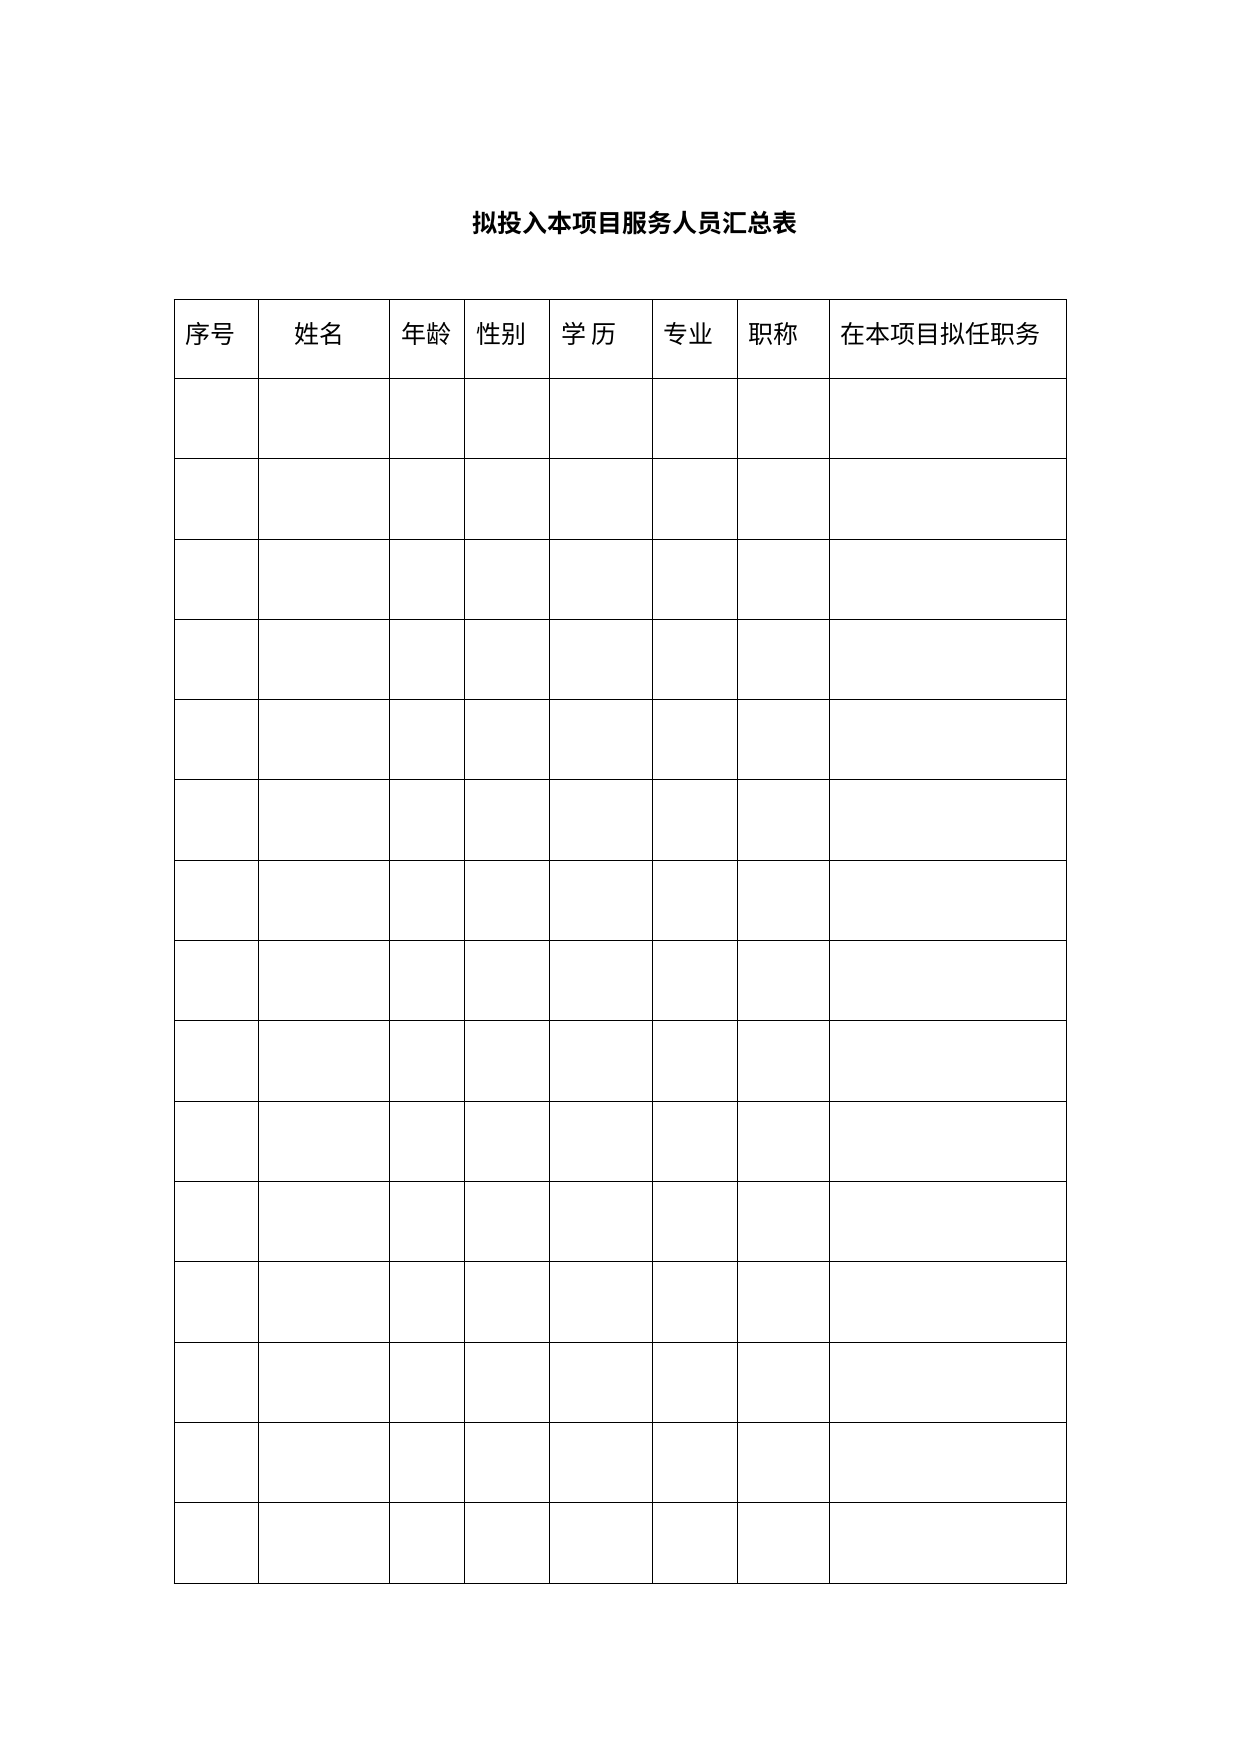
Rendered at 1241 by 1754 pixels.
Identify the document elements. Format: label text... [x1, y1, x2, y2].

table_cell [465, 620, 549, 699]
table_cell [259, 540, 389, 619]
table_cell [390, 1262, 464, 1342]
table_cell [550, 540, 652, 619]
table_cell [738, 1262, 829, 1342]
table_header 职称 [738, 300, 829, 378]
table_cell [550, 1021, 652, 1101]
table_cell [550, 1343, 652, 1422]
table_cell [653, 1343, 737, 1422]
table_cell [550, 1262, 652, 1342]
table_cell [390, 1343, 464, 1422]
table_cell [465, 459, 549, 538]
table_cell [465, 1182, 549, 1261]
table_cell [175, 861, 258, 940]
table_cell [465, 379, 549, 458]
table_cell [259, 379, 389, 458]
table_cell [550, 1503, 652, 1582]
table_cell [175, 780, 258, 860]
table_cell [653, 780, 737, 860]
table_cell [175, 941, 258, 1020]
table_cell [653, 1262, 737, 1342]
table_cell [653, 540, 737, 619]
table_cell [390, 540, 464, 619]
table_cell [390, 1021, 464, 1101]
table_header 专业 [653, 300, 737, 378]
table_cell [738, 1102, 829, 1181]
table_cell [390, 459, 464, 538]
table_cell [390, 1503, 464, 1582]
table_cell [175, 700, 258, 779]
table_cell [465, 1102, 549, 1181]
table_header 序号 [175, 300, 258, 378]
table_cell [738, 1343, 829, 1422]
table_cell [738, 861, 829, 940]
table_cell [550, 1182, 652, 1261]
table_cell [465, 1423, 549, 1502]
table_cell [550, 700, 652, 779]
table_cell [259, 620, 389, 699]
table_cell [465, 1021, 549, 1101]
table_cell [653, 700, 737, 779]
table_cell [830, 700, 1066, 779]
subtitle 拟投入本项目服务人员汇总表 [217, 189, 1053, 254]
table_cell [653, 459, 737, 538]
table_cell [175, 1423, 258, 1502]
table_cell [465, 780, 549, 860]
table_cell [738, 1021, 829, 1101]
table_cell [259, 1021, 389, 1101]
table_cell [465, 861, 549, 940]
table_cell [550, 780, 652, 860]
table_cell [175, 1262, 258, 1342]
table_cell [738, 1503, 829, 1582]
table_cell [830, 780, 1066, 860]
table_cell [175, 1503, 258, 1582]
table_cell [738, 941, 829, 1020]
table_cell [830, 1182, 1066, 1261]
table_cell [830, 620, 1066, 699]
table_cell [653, 1102, 737, 1181]
table_cell [738, 459, 829, 538]
table_cell [259, 941, 389, 1020]
table_cell [175, 1343, 258, 1422]
table_cell [259, 459, 389, 538]
table_cell [653, 861, 737, 940]
table_cell [259, 1503, 389, 1582]
table_cell [390, 1182, 464, 1261]
table_cell [653, 1021, 737, 1101]
table_cell [465, 1343, 549, 1422]
table_cell [738, 620, 829, 699]
table_cell [175, 379, 258, 458]
table_cell [259, 700, 389, 779]
table_cell [830, 379, 1066, 458]
table_cell [390, 379, 464, 458]
table_cell [550, 1423, 652, 1502]
table_cell [738, 780, 829, 860]
table_cell [550, 459, 652, 538]
table_header 在本项目拟任职务 [830, 300, 1066, 378]
table_cell [830, 1343, 1066, 1422]
table_cell [653, 1503, 737, 1582]
table_cell [390, 941, 464, 1020]
table_cell [390, 700, 464, 779]
table_cell [465, 700, 549, 779]
table_cell [738, 1423, 829, 1502]
table_cell [390, 861, 464, 940]
table_cell [175, 620, 258, 699]
table_cell [175, 1102, 258, 1181]
table_cell [259, 1262, 389, 1342]
table_cell [653, 1423, 737, 1502]
table_cell [175, 1182, 258, 1261]
table_cell [738, 540, 829, 619]
table_cell [738, 1182, 829, 1261]
table_cell [830, 1021, 1066, 1101]
table_header 性别 [465, 300, 549, 378]
table_header 姓名 [259, 300, 389, 378]
table_cell [465, 1262, 549, 1342]
table_header 学 历 [550, 300, 652, 378]
table_cell [550, 941, 652, 1020]
table_cell [550, 379, 652, 458]
table_cell [259, 1343, 389, 1422]
table_cell [390, 780, 464, 860]
table_header 年龄 [390, 300, 464, 378]
table_cell [465, 941, 549, 1020]
table_cell [175, 540, 258, 619]
table_cell [550, 1102, 652, 1181]
table_cell [390, 1423, 464, 1502]
table_cell [259, 861, 389, 940]
table_cell [830, 1503, 1066, 1582]
table_cell [830, 861, 1066, 940]
table_cell [738, 379, 829, 458]
table_cell [550, 861, 652, 940]
table_cell [653, 1182, 737, 1261]
table_cell [175, 1021, 258, 1101]
table_cell [830, 540, 1066, 619]
table_cell [653, 620, 737, 699]
table_cell [465, 540, 549, 619]
table_cell [550, 620, 652, 699]
table_cell [259, 1423, 389, 1502]
table_cell [259, 1182, 389, 1261]
table_cell [465, 1503, 549, 1582]
table_cell [175, 459, 258, 538]
table_cell [830, 1102, 1066, 1181]
table_cell [830, 1423, 1066, 1502]
table_cell [259, 780, 389, 860]
table_cell [738, 700, 829, 779]
table_cell [259, 1102, 389, 1181]
table_cell [830, 941, 1066, 1020]
table_cell [653, 941, 737, 1020]
table_cell [653, 379, 737, 458]
table_cell [390, 620, 464, 699]
table_cell [830, 1262, 1066, 1342]
table_cell [830, 459, 1066, 538]
table_cell [390, 1102, 464, 1181]
